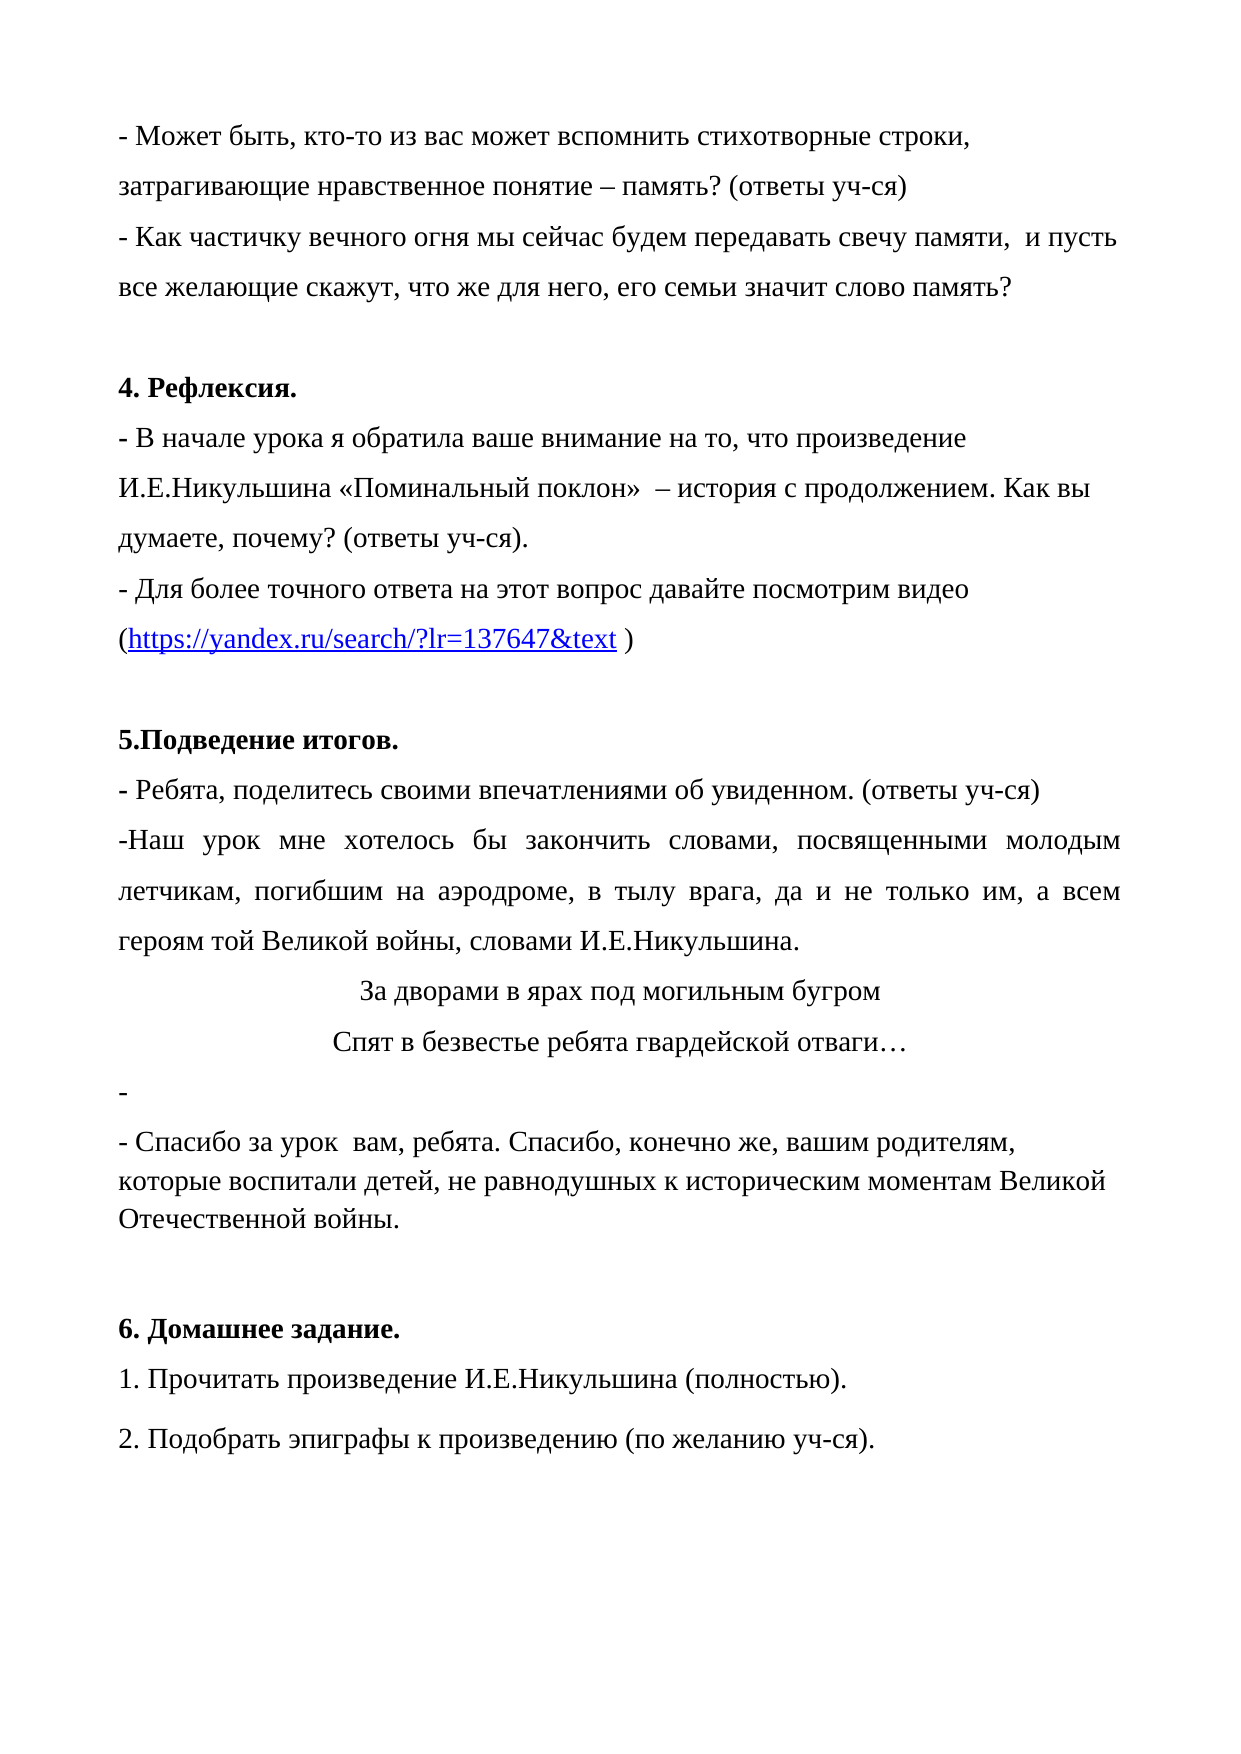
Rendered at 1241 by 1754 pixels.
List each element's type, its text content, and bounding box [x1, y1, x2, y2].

text - Для более точного ответа на этот вопрос давайте посмотрим видео (https://yandex.ru/search/?lr=137647&text ) [118, 571, 1122, 655]
text - Спасибо за урок вам, ребята. Спасибо, конечно же, вашим родителям, которые воспитали детей, не равнодушных к историческим моментам Великой Отечественной войны. [118, 1124, 1122, 1235]
text - [118, 1074, 1122, 1108]
text -Наш урок мне хотелось бы закончить словами, посвященными молодым летчикам, погибшим на аэродроме, в тылу врага, да и не только им, а всем героям той Великой войны, словами И.Е.Никульшина. [118, 822, 1122, 957]
text За дворами в ярах под могильным бугром Спят в безвестье ребята гвардейской отваги… [118, 973, 1122, 1057]
text - Может быть, кто-то из вас может вспомнить стихотворные строки, затрагивающие нравственное понятие – память? (ответы уч-ся) [118, 118, 1122, 202]
text 5.Подведение итогов. [118, 722, 1122, 755]
text 1. Прочитать произведение И.Е.Никульшина (полностью). [118, 1361, 1122, 1395]
text 2. Подобрать эпиграфы к произведению (по желанию уч-ся). [118, 1421, 1122, 1454]
text - Как частичку вечного огня мы сейчас будем передавать свечу памяти, и пусть все желающие скажут, что же для него, его семьи значит слово память? [118, 219, 1122, 303]
text - В начале урока я обратила ваше внимание на то, что произведение И.Е.Никульшина «Поминальный поклон» – история с продолжением. Как вы думаете, почему? (ответы уч-ся). [118, 420, 1122, 554]
text - Ребята, поделитесь своими впечатлениями об увиденном. (ответы уч-ся) [118, 772, 1122, 806]
subtitle 6. Домашнее задание. [118, 1311, 1122, 1345]
text 4. Рефлексия. [118, 370, 1122, 403]
